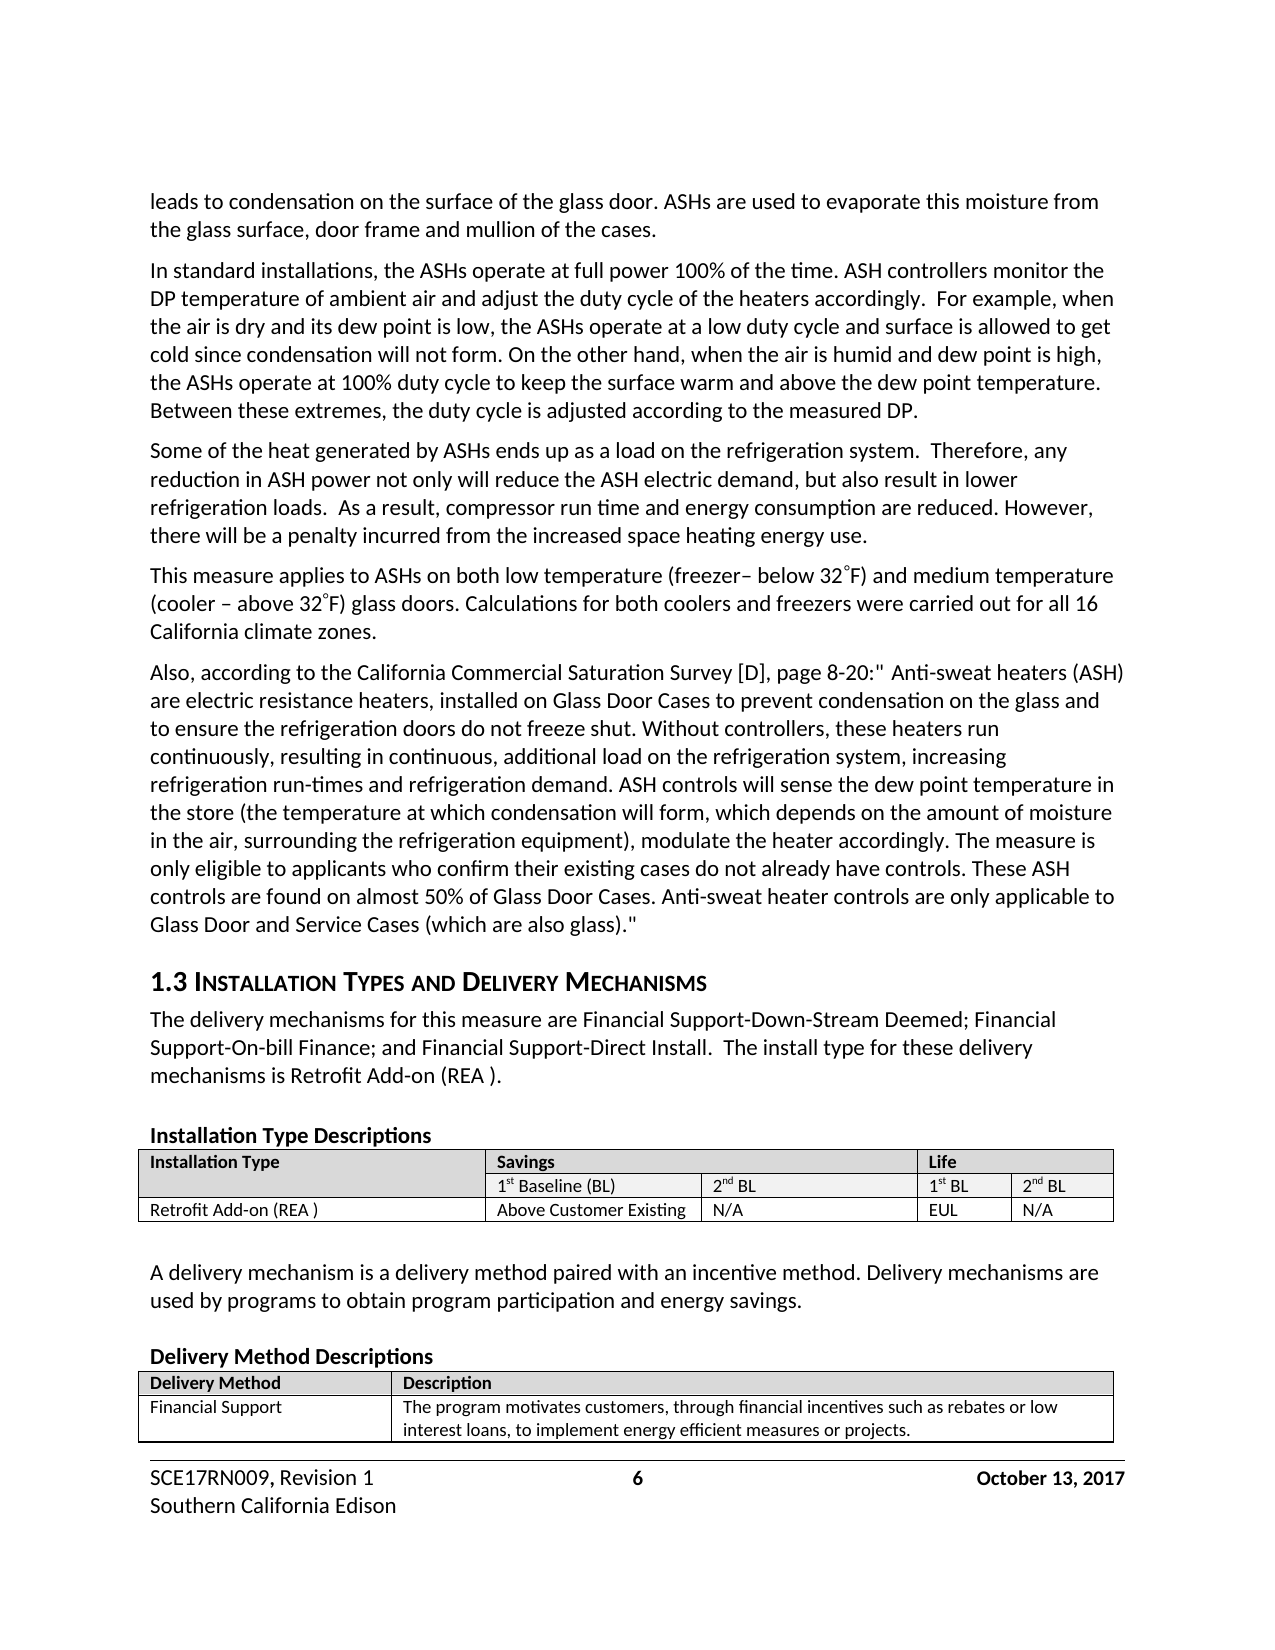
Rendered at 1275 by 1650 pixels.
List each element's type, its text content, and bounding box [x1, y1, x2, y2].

text The delivery mechanisms for this measure are Financial Support-Down-Stream Deemed; Financial Support-On-bill Finance; and Financial Support-Direct Install. The install type for these delivery mechanisms is Retrofit Add-on (REA ). [150, 1005, 1125, 1089]
table_cell EUL [918, 1198, 1011, 1221]
table_header Delivery Method [139, 1372, 391, 1394]
table_cell N/A [1012, 1198, 1113, 1221]
table_cell The program motivates customers, through financial incentives such as rebates or low interest loans, to implement energy efficient measures or projects. [392, 1396, 1113, 1441]
table_cell N/A [702, 1198, 917, 1221]
table_cell Retrofit Add-on (REA ) [139, 1198, 485, 1221]
table_cell Financial Support [139, 1396, 391, 1441]
table_cell Above Customer Existing [486, 1198, 701, 1221]
table_header Life [918, 1150, 1113, 1173]
table_header Description [392, 1372, 1113, 1394]
table_cell 2nd BL [702, 1174, 917, 1197]
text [150, 187, 1125, 243]
text Delivery Method Descriptions [150, 1342, 1125, 1371]
text A delivery mechanism is a delivery method paired with an incentive method. Delivery mechanisms are used by programs to obtain program participation and energy savings. [150, 1258, 1125, 1314]
table_cell 2nd BL [1012, 1174, 1113, 1197]
table_header Installation Type [139, 1150, 485, 1197]
subtitle 1.3 Installation Types and Delivery Mechanisms [150, 963, 1125, 999]
text In standard installations, the ASHs operate at full power 100% of the time. ASH controllers monitor the DP temperature of ambient air and adjust the duty cycle of the heaters accordingly. For example, when the air is dry and its dew point is low, the ASHs operate at a low duty cycle and surface is allowed to get cold since condensation will not form. On the other hand, when the air is humid and dew point is high, the ASHs operate at 100% duty cycle to keep the surface warm and above the dew point temperature. Between these extremes, the duty cycle is adjusted according to the measured DP. [150, 256, 1125, 424]
table_cell 1st Baseline (BL) [486, 1174, 701, 1197]
table_header Savings [486, 1150, 917, 1173]
text Some of the heat generated by ASHs ends up as a load on the refrigeration system. Therefore, any reduction in ASH power not only will reduce the ASH electric demand, but also result in lower refrigeration loads. As a result, compressor run time and energy consumption are reduced. However, there will be a penalty incurred from the increased space heating energy use. [150, 437, 1125, 549]
text This measure applies to ASHs on both low temperature (freezer– below 32F) and medium temperature (cooler – above 32F) glass doors. Calculations for both coolers and freezers were carried out for all 16 California climate zones. [150, 561, 1125, 645]
text Installation Type Descriptions [150, 1121, 1125, 1149]
text Also, according to the California Commercial Saturation Survey [D], page 8-20:" Anti-sweat heaters (ASH) are electric resistance heaters, installed on Glass Door Cases to prevent condensation on the glass and to ensure the refrigeration doors do not freeze shut. Without controllers, these heaters run continuously, resulting in continuous, additional load on the refrigeration system, increasing refrigeration run-times and refrigeration demand. ASH controls will sense the dew point temperature in the store (the temperature at which condensation will form, which depends on the amount of moisture in the air, surrounding the refrigeration equipment), modulate the heater accordingly. The measure is only eligible to applicants who confirm their existing cases do not already have controls. These ASH controls are found on almost 50% of Glass Door Cases. Anti-sweat heater controls are only applicable to Glass Door and Service Cases (which are also glass)." [150, 658, 1125, 938]
table_cell 1st BL [918, 1174, 1011, 1197]
